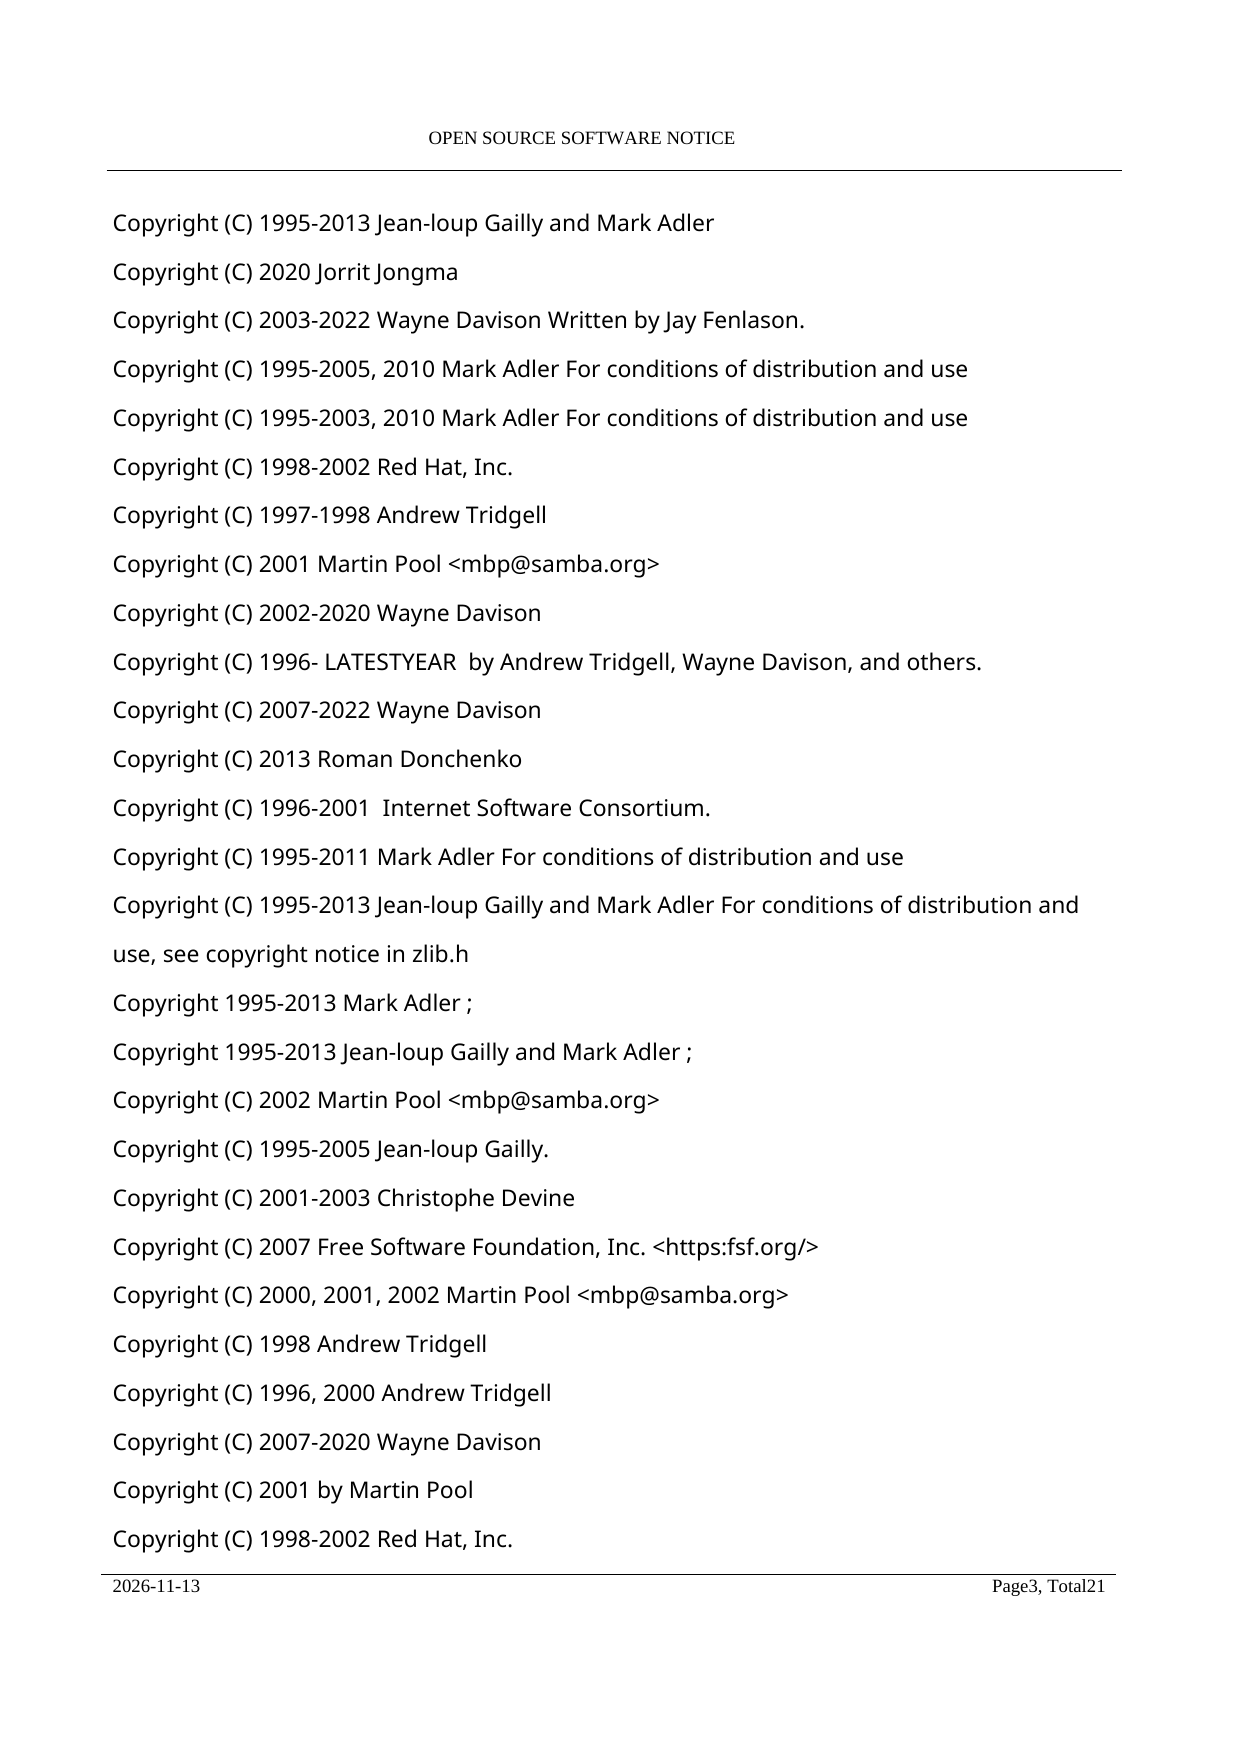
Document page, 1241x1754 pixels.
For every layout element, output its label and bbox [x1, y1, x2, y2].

text [112, 206, 1128, 1555]
